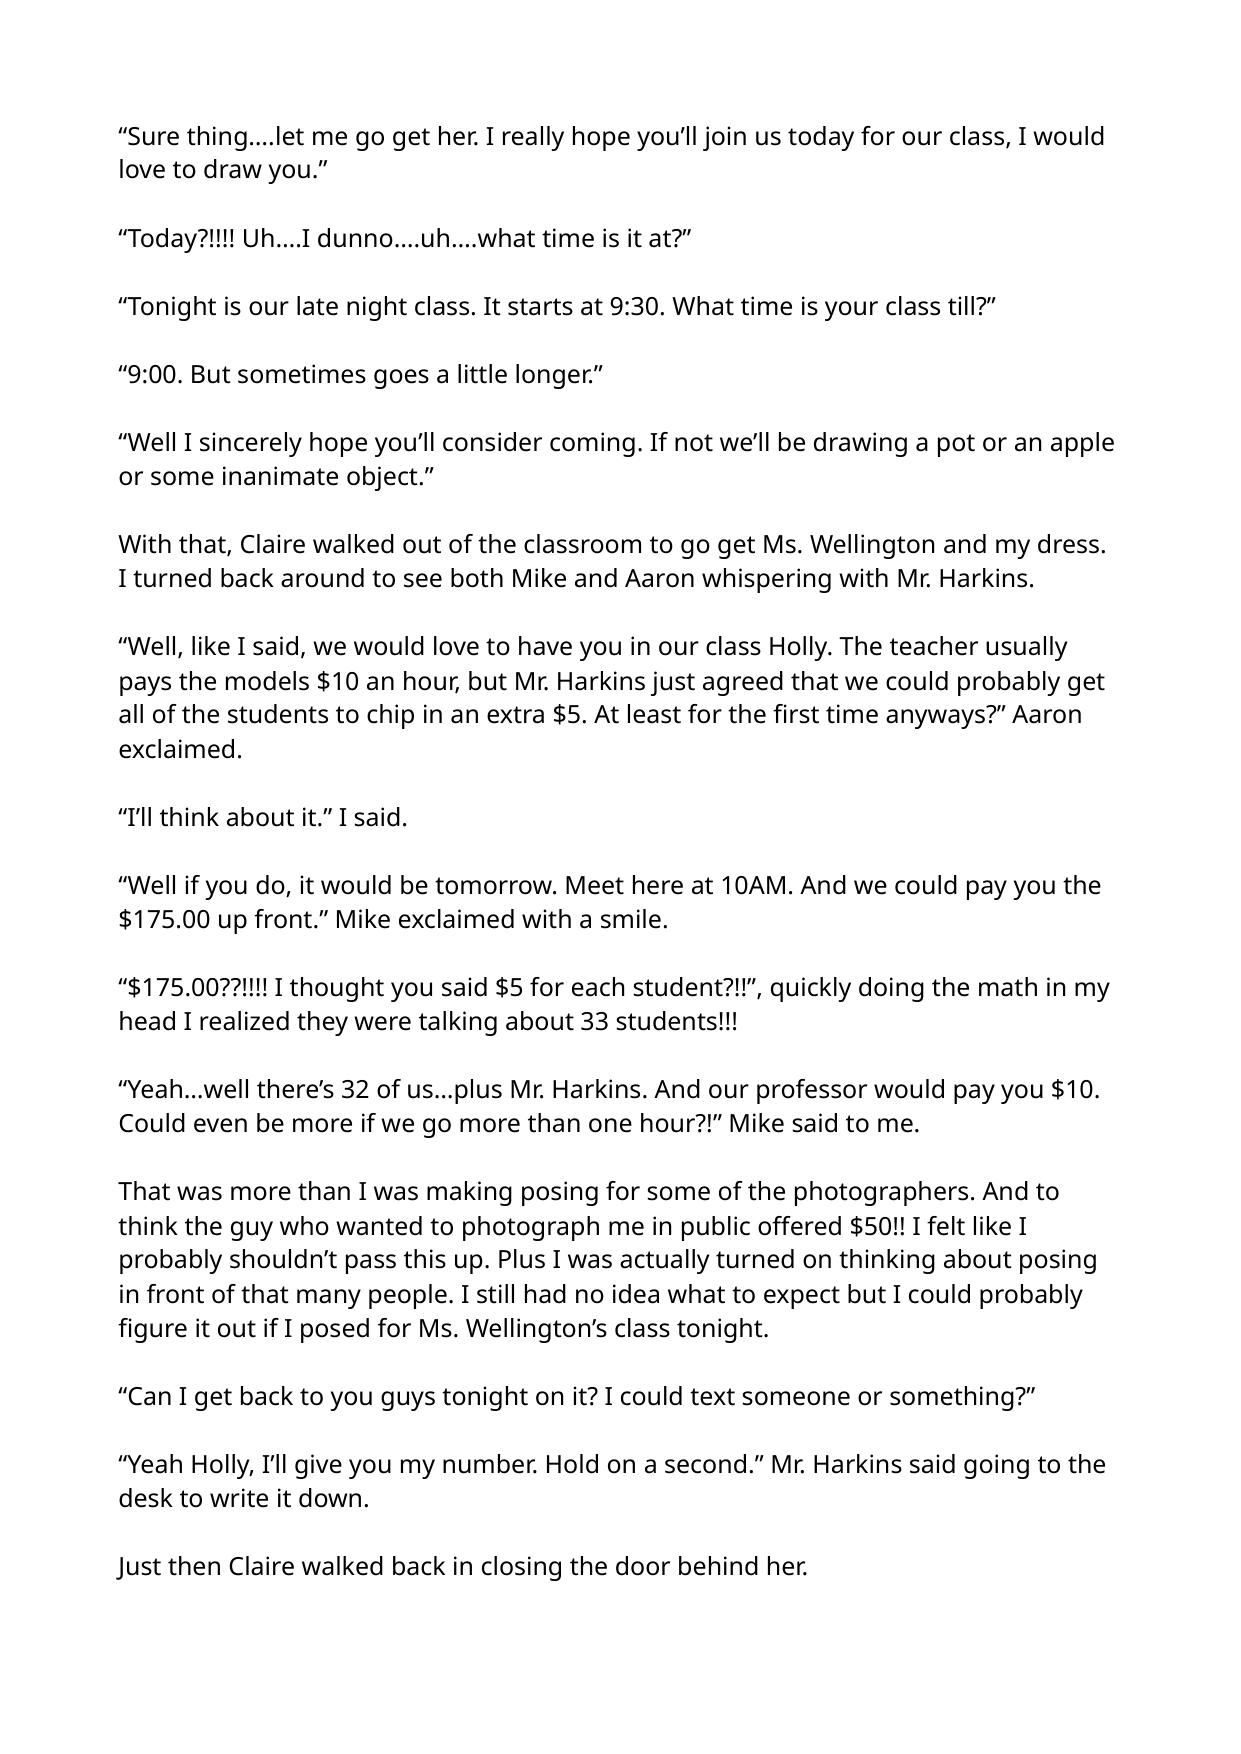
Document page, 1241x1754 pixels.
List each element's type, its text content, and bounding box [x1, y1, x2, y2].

text “Well if you do, it would be tomorrow. Meet here at 10AM. And we could pay you the $175.00 up front.” Mike exclaimed with a smile. [118, 867, 1122, 936]
text Just then Claire walked back in closing the door behind her. [118, 1549, 1122, 1583]
text “9:00. But sometimes goes a little longer.” [118, 357, 1122, 391]
text “Yeah…well there’s 32 of us…plus Mr. Harkins. And our professor would pay you $10. Could even be more if we go more than one hour?!” Mike said to me. [118, 1072, 1122, 1140]
text “Sure thing….let me go get her. I really hope you’ll join us today for our class, I would love to draw you.” [118, 118, 1122, 186]
text That was more than I was making posing for some of the photographers. And to think the guy who wanted to photograph me in public offered $50!! I felt like I probably shouldn’t pass this up. Plus I was actually turned on thinking about posing in front of that many people. I still had no idea what to expect but I could probably figure it out if I posed for Ms. Wellington’s class tonight. [118, 1174, 1122, 1344]
text “$175.00??!!!! I thought you said $5 for each student?!!”, quickly doing the math in my head I realized they were talking about 33 students!!! [118, 970, 1122, 1038]
text With that, Claire walked out of the classroom to go get Ms. Wellington and my dress. I turned back around to see both Mike and Aaron whispering with Mr. Harkins. [118, 527, 1122, 595]
text “I’ll think about it.” I said. [118, 799, 1122, 833]
text “Today?!!!! Uh….I dunno….uh….what time is it at?” [118, 220, 1122, 254]
text “Tonight is our late night class. It starts at 9:30. What time is your class till?” [118, 288, 1122, 322]
text “Well I sincerely hope you’ll consider coming. If not we’ll be drawing a pot or an apple or some inanimate object.” [118, 425, 1122, 493]
text “Yeah Holly, I’ll give you my number. Hold on a second.” Mr. Harkins said going to the desk to write it down. [118, 1447, 1122, 1515]
text “Well, like I said, we would love to have you in our class Holly. The teacher usually pays the models $10 an hour, but Mr. Harkins just agreed that we could probably get all of the students to chip in an extra $5. At least for the first time anyways?” Aaron exclaimed. [118, 629, 1122, 765]
text “Can I get back to you guys tonight on it? I could text someone or something?” [118, 1378, 1122, 1412]
